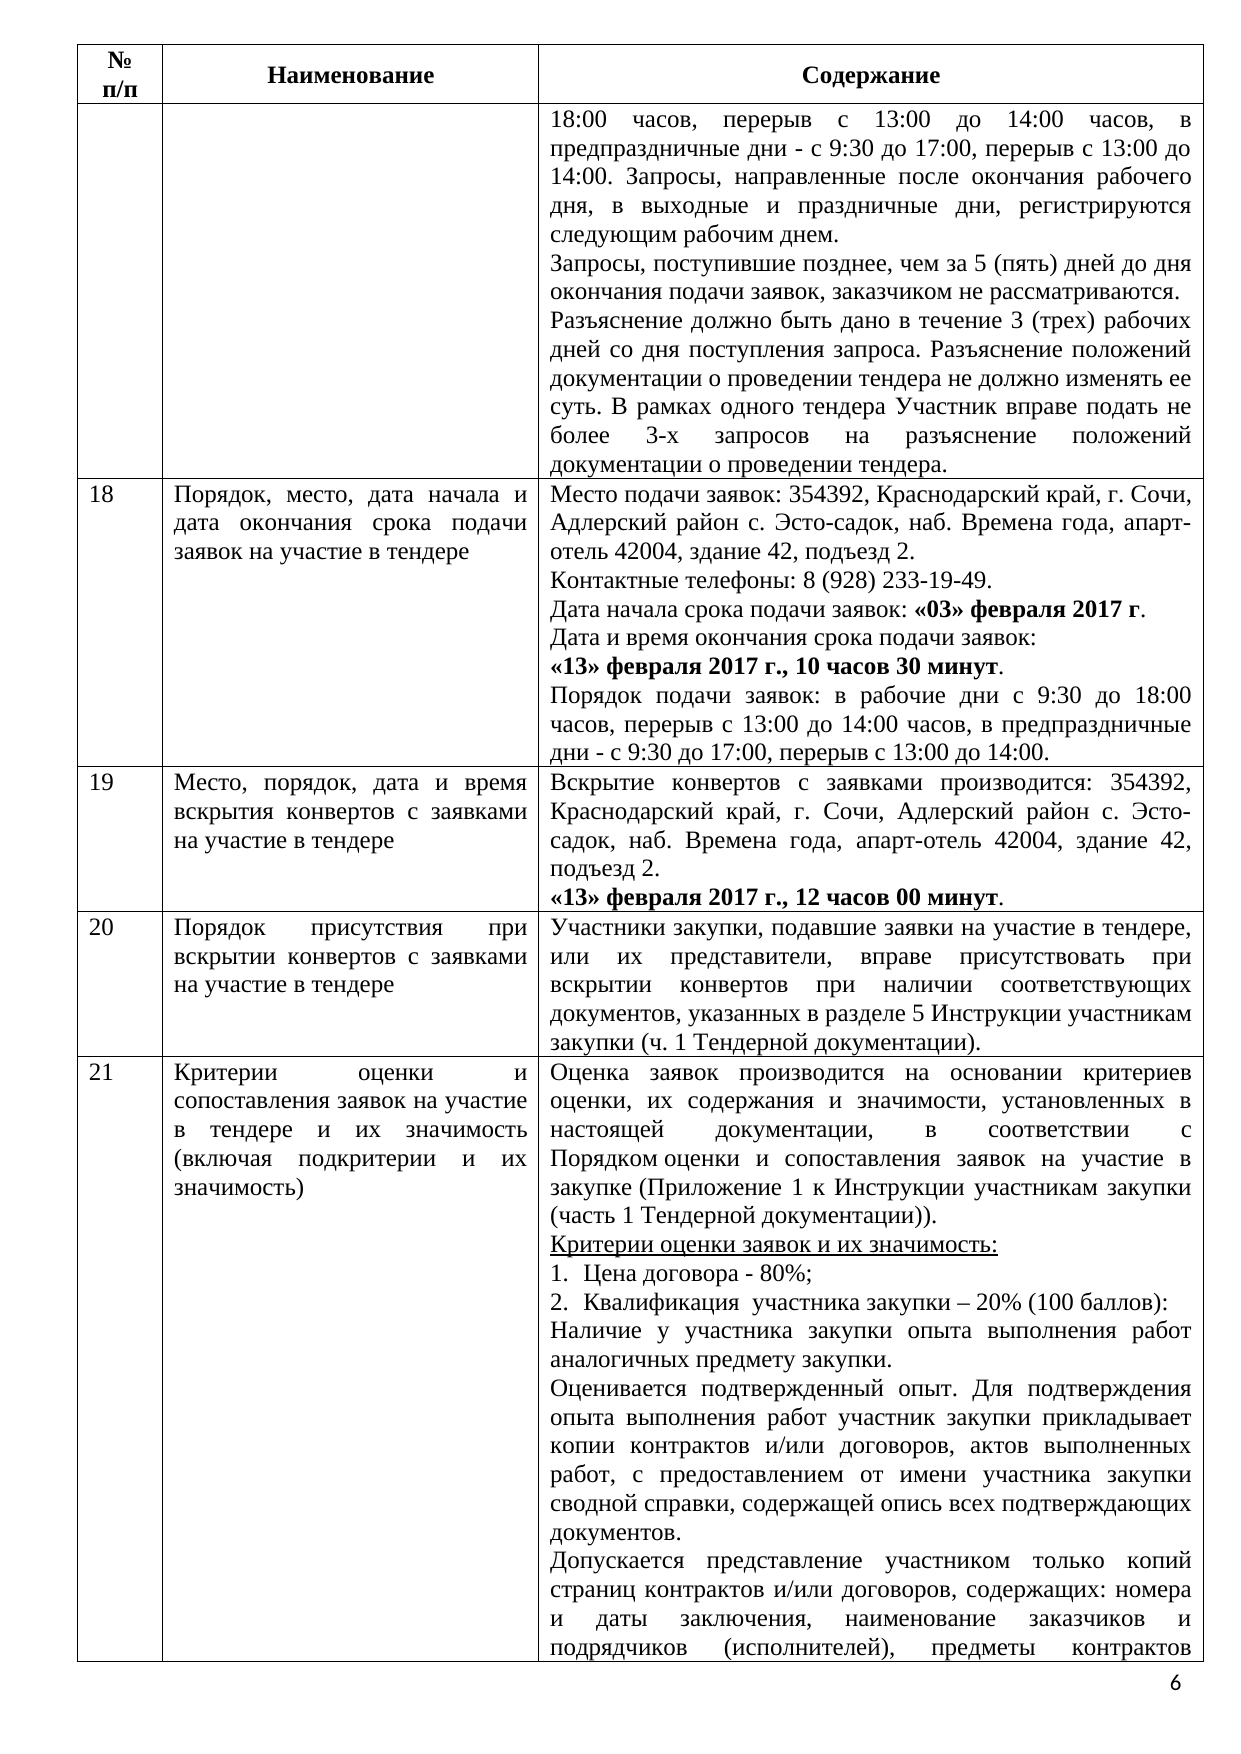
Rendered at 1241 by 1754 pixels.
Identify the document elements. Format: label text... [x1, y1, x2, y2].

table_cell 20 [78, 912, 162, 1056]
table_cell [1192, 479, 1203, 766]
table_cell 21 [78, 1057, 162, 1661]
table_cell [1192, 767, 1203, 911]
table_header Содержание [539, 45, 1203, 103]
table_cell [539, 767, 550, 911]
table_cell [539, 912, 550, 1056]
table_cell Порядок присутствия при вскрытии конвертов с заявками на участие в тендере [163, 912, 538, 1056]
table_cell [78, 479, 162, 766]
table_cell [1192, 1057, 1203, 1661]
table_cell [78, 104, 162, 478]
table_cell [163, 104, 538, 478]
table_cell Порядок, место, дата начала и дата окончания срока подачи заявок на участие в тендере [163, 479, 538, 766]
table_header Наименование [163, 45, 538, 103]
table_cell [163, 1057, 538, 1661]
table_cell [78, 767, 162, 911]
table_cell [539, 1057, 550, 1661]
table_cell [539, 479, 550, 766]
table_cell Место, порядок, дата и время вскрытия конвертов с заявками на участие в тендере [163, 767, 538, 911]
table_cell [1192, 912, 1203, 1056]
